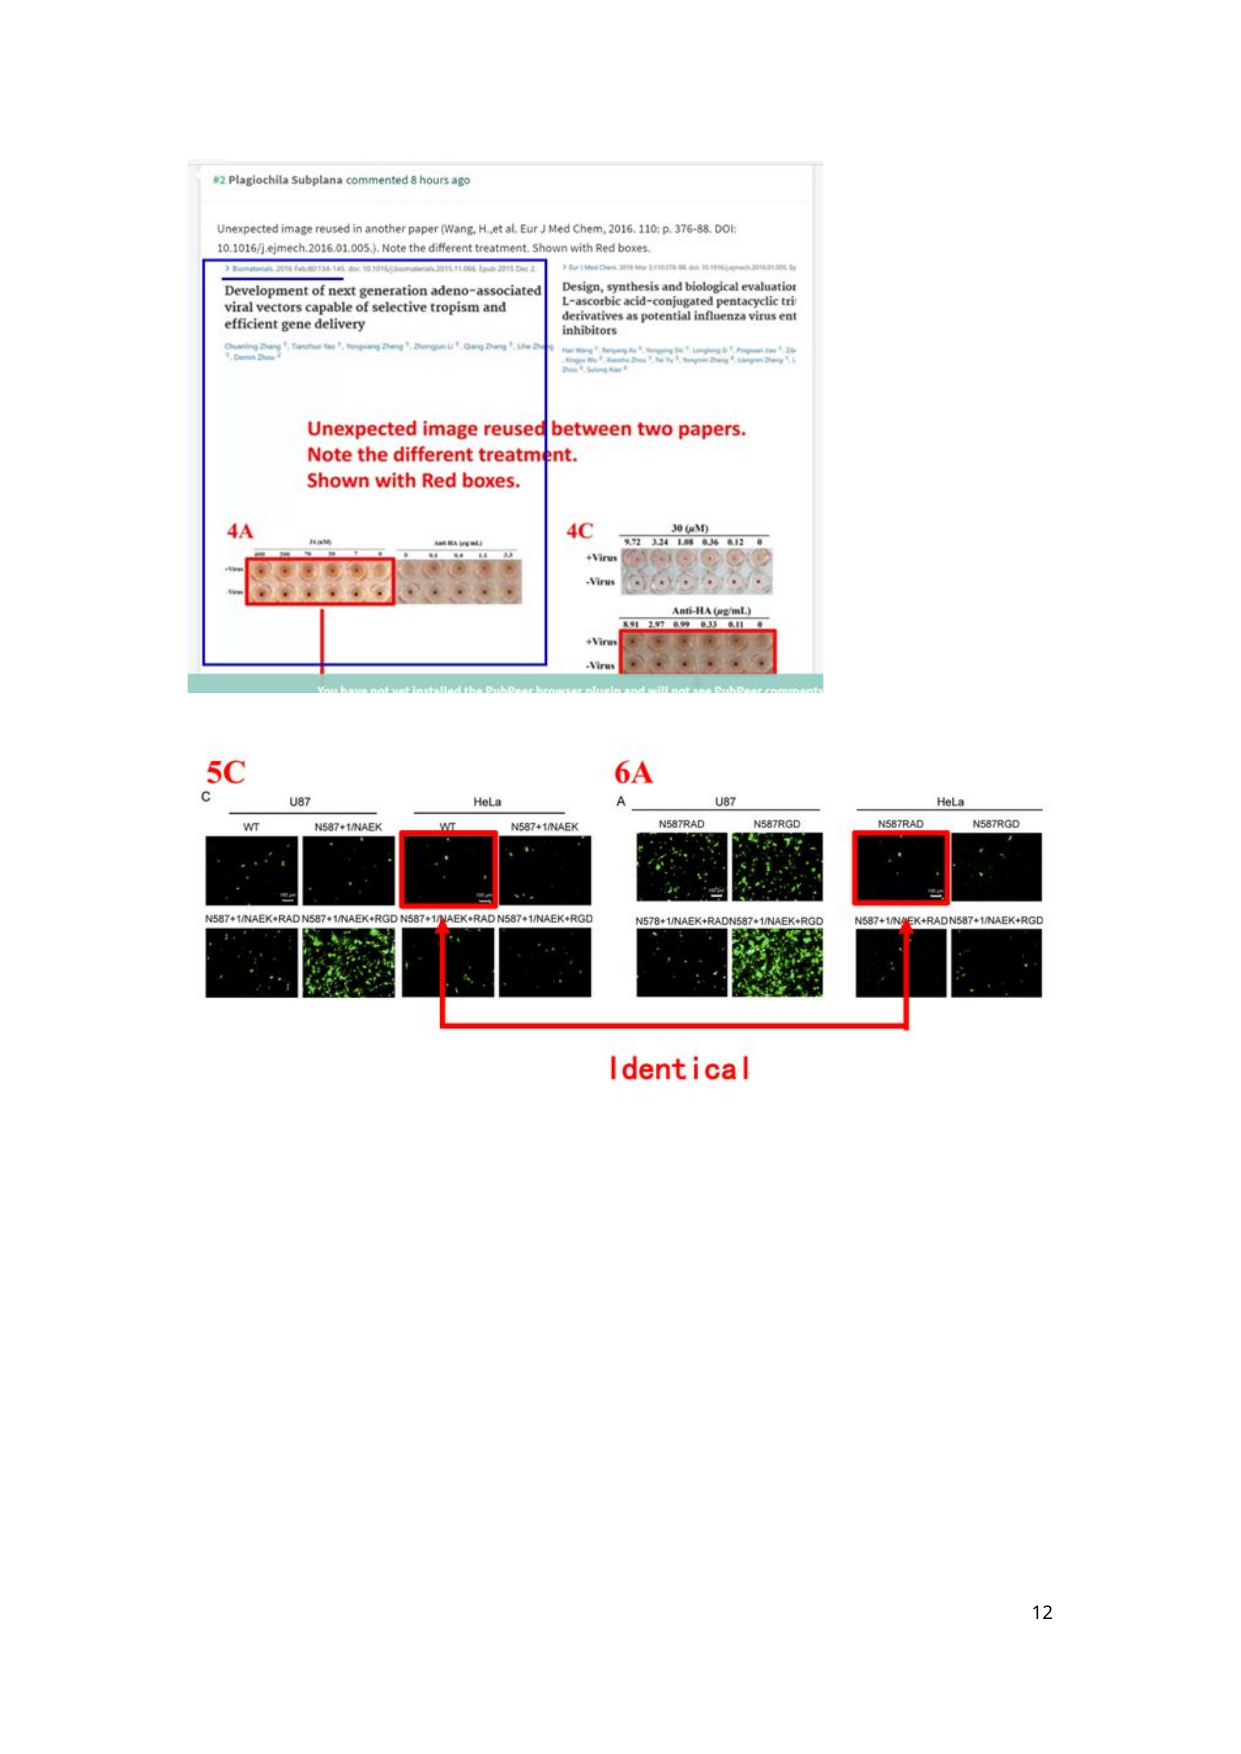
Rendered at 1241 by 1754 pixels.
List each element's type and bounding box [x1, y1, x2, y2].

picture [187, 744, 1053, 1099]
picture [187, 159, 824, 693]
